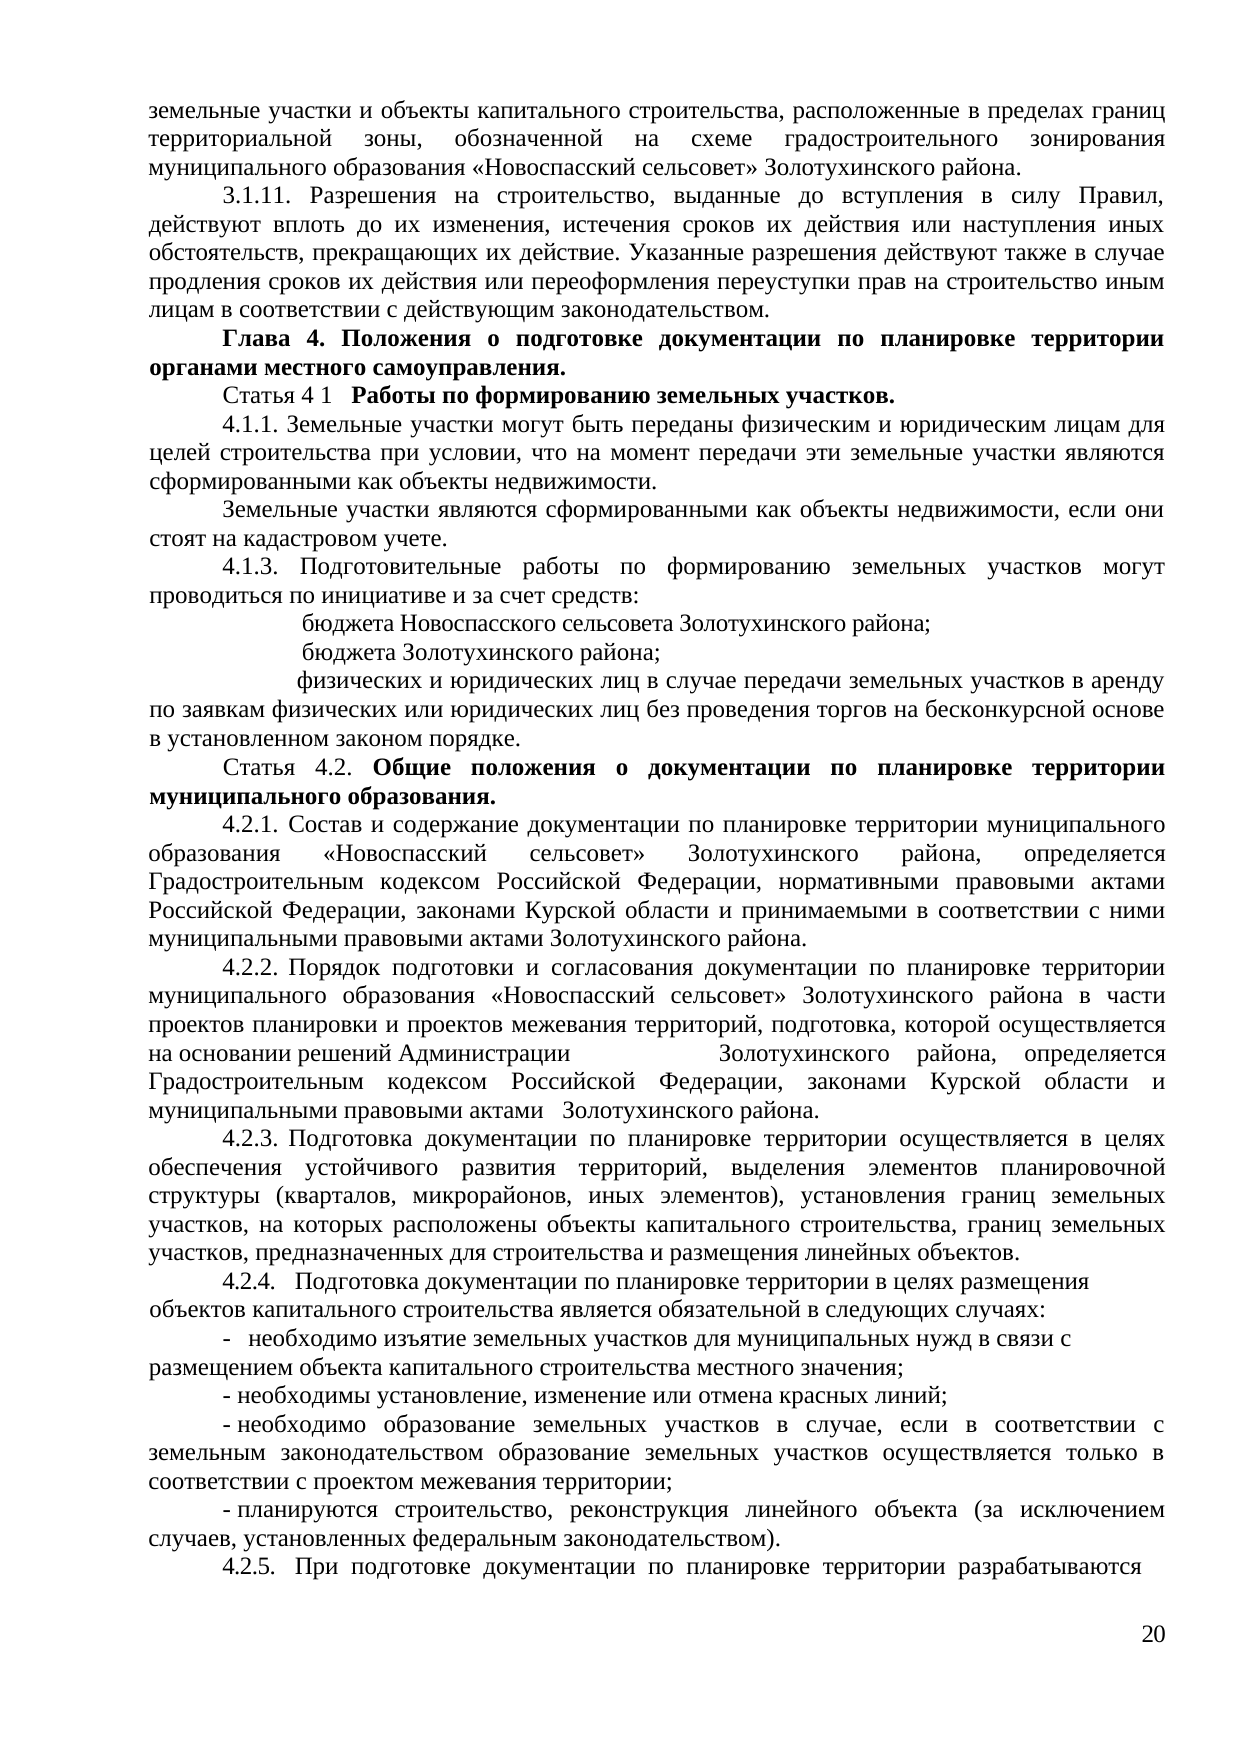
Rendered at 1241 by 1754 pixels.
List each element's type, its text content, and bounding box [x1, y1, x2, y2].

text Глава 4. Положения о подготовке документации по планировке территории органами местного самоуправления. [149, 324, 1165, 381]
text 4.1.1. Земельные участки могут быть переданы физическим и юридическим лицам для целей строительства при условии, что на момент передачи эти земельные участки являются сформированными как объекты недвижимости. [149, 409, 1166, 495]
text 20 [148, 1619, 1166, 1648]
list планируются строительство, реконструкция линейного объекта (за исключением случаев, установленных федеральным законодательством). [148, 1495, 1166, 1552]
text 3.1.11. Разрешения на строительство, выданные до вступления в силу Правил, действуют вплоть до их изменения, истечения сроков их действия или наступления иных обстоятельств, прекращающих их действие. Указанные разрешения действуют также в случае продления сроков их действия или переоформления переуступки прав на строительство иным лицам в соответствии с действующим законодательством. [148, 181, 1165, 324]
text Земельные участки являются сформированными как объекты недвижимости, если они стоят на кадастровом учете. [149, 495, 1165, 552]
text 4.2.4. Подготовка документации по планировке территории в целях размещения объектов капитального строительства является обязательной в следующих случаях: [149, 1267, 1165, 1324]
list Порядок подготовки и согласования документации по планировке территории муниципального образования «Новоспасский сельсовет» Золотухинского района в части проектов планировки и проектов межевания территорий, подготовка, которой осуществляется на основании решений Администрации Золотухинского района, определяется Градостроительным кодексом Российской Федерации, законами Курской области и муниципальными правовыми актами Золотухинского района. [148, 953, 1166, 1124]
text земельные участки и объекты капитального строительства, расположенные в пределах границ территориальной зоны, обозначенной на схеме градостроительного зонирования муниципального образования «Новоспасский сельсовет» Золотухинского района. [148, 95, 1166, 181]
list необходимо образование земельных участков в случае, если в соответствии с земельным законодательством образование земельных участков осуществляется только в соответствии с проектом межевания территории; [148, 1409, 1165, 1495]
text 4.2.5. При подготовке документации по планировке территории разрабатываются [222, 1552, 1166, 1581]
text физических и юридических лиц в случае передачи земельных участков в аренду по заявкам физических или юридических лиц без проведения торгов на бесконкурсной основе в установленном законом порядке. [149, 666, 1166, 752]
text бюджета Новоспасского сельсовета Золотухинского района; бюджета Золотухинского района; [302, 609, 982, 666]
list Подготовка документации по планировке территории осуществляется в целях обеспечения устойчивого развития территорий, выделения элементов планировочной структуры (кварталов, микрорайонов, иных элементов), установления границ земельных участков, на которых расположены объекты капитального строительства, границ земельных участков, предназначенных для строительства и размещения линейных объектов. [148, 1124, 1166, 1267]
list Состав и содержание документации по планировке территории муниципального образования «Новоспасский сельсовет» Золотухинского района, определяется Градостроительным кодексом Российской Федерации, нормативными правовыми актами Российской Федерации, законами Курской области и принимаемыми в соответствии с ними муниципальными правовыми актами Золотухинского района. [148, 810, 1166, 953]
text - необходимо изъятие земельных участков для муниципальных нужд в связи с размещением объекта капитального строительства местного значения; [148, 1324, 1165, 1381]
list необходимы установление, изменение или отмена красных линий; [222, 1381, 1166, 1409]
text Статья 4.2. Общие положения о документации по планировке территории муниципального образования. [149, 753, 1166, 810]
text Статья 4 1 Работы по формированию земельных участков. [222, 381, 1166, 409]
text 4.1.3. Подготовительные работы по формированию земельных участков могут проводиться по инициативе и за счет средств: [149, 552, 1166, 609]
